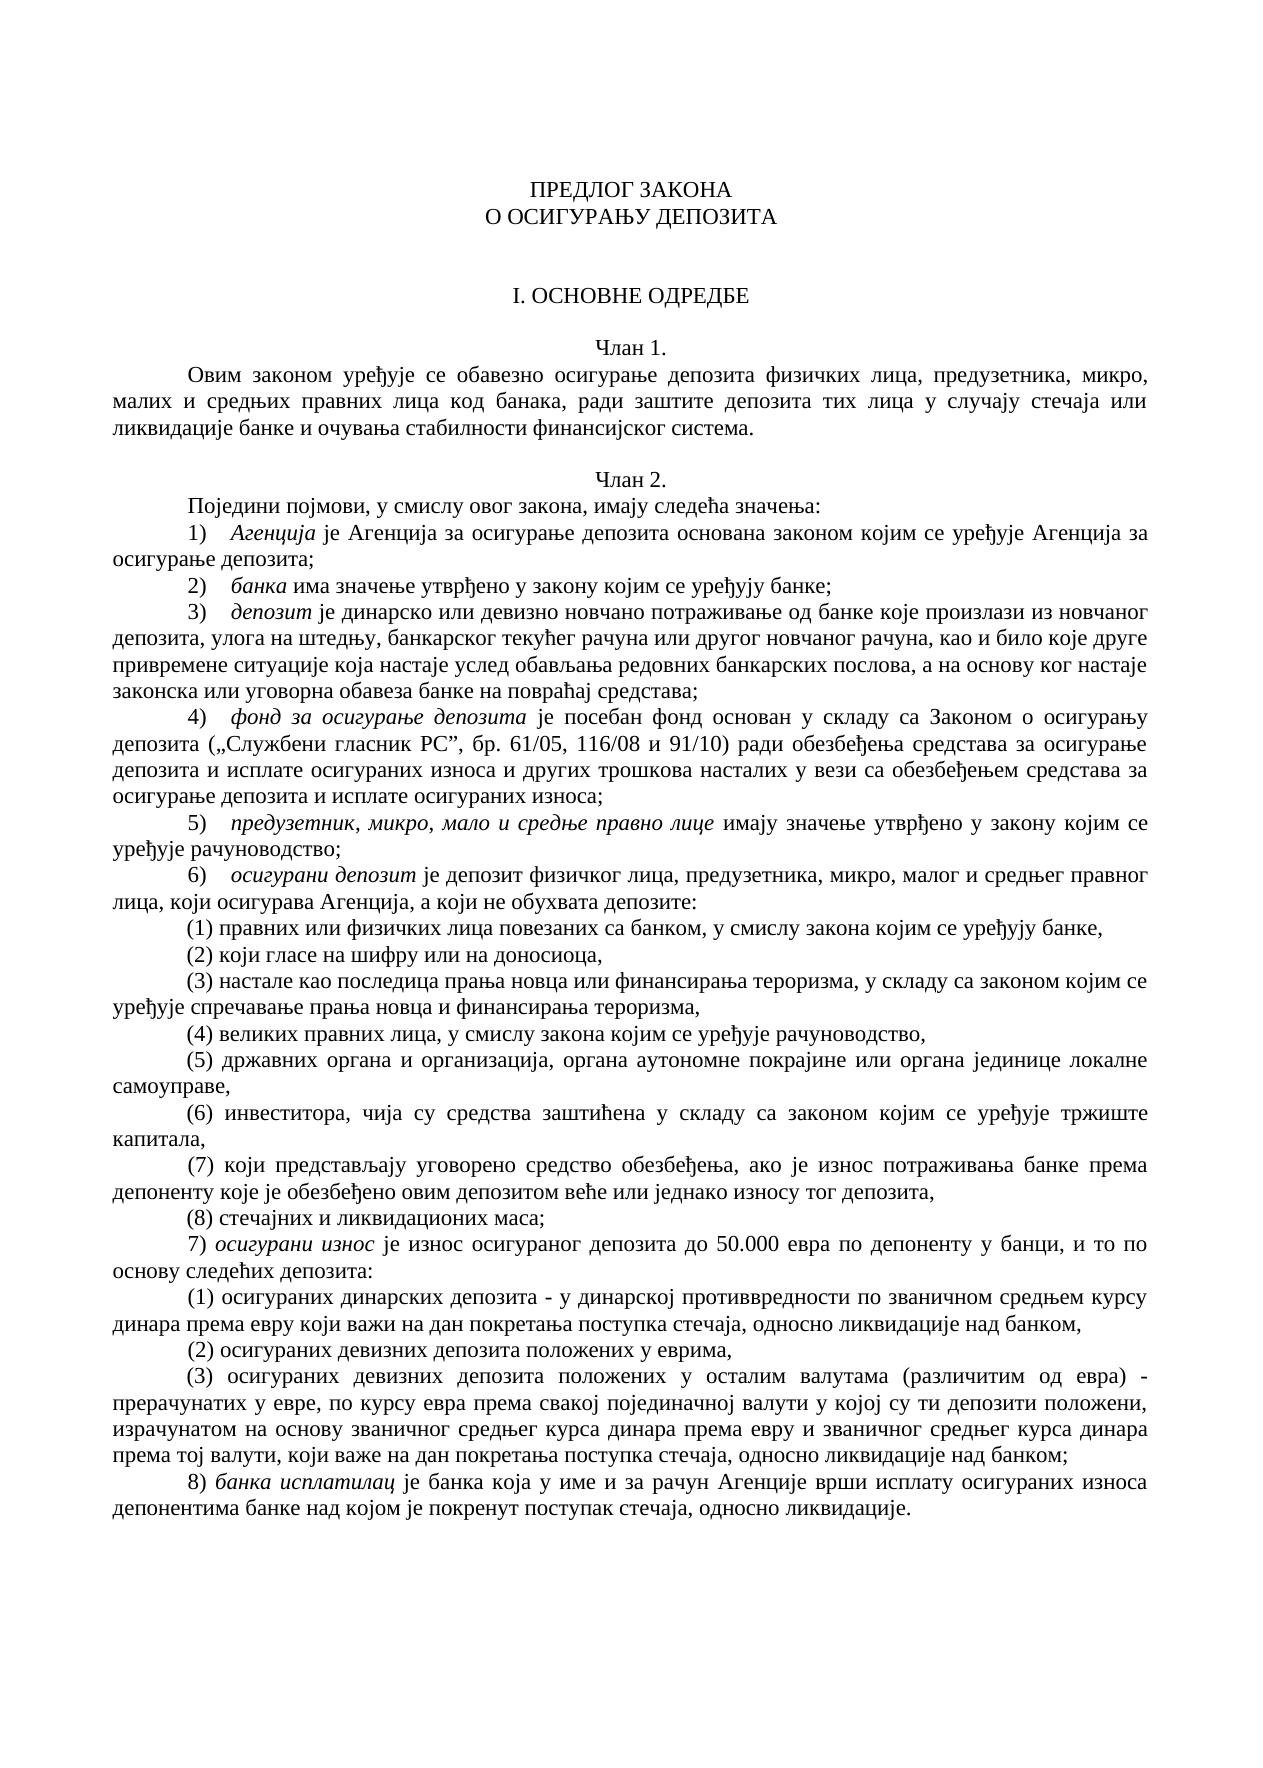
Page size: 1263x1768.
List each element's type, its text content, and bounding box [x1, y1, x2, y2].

text (7) који представљају уговорено средство обезбеђења, ако је износ потраживања банке према депоненту које је обезбеђено овим депозитом веће или једнако износу тог депозита, [112, 1151, 1149, 1204]
text 1) Агенција је Агенција за осигурање депозита основана законом којим се уређује Агенција за осигурање депозита; [112, 519, 1149, 572]
text I. ОСНОВНЕ ОДРЕДБЕ [112, 282, 1149, 308]
text Овим законом уређује се обавезно осигурање депозита физичких лица, предузетника, микро, малих и средњих правних лица код банака, ради заштите депозита тих лица у случају стечаја или ликвидације банке и очувања стабилности финансијског система. [112, 361, 1149, 440]
text Члан 1. [112, 334, 1149, 361]
text (3) осигураних девизних депозита положених у осталим валутама (различитим од евра) - прерачунатих у евре, по курсу евра према свакој појединачној валути у којој су ти депозити положени, израчунатом на основу званичног средњег курса динара према евру и званичног средњег курса динара према тој валути, који важе на дан покретања поступка стечаја, односно ликвидације над банком; [112, 1362, 1149, 1468]
text 4) фонд за осигурање депозита је посебан фонд основан у складу са Законом о осигурању депозита („Службени гласник РС”, бр. 61/05, 116/08 и 91/10) ради обезбеђења средстава за осигурање депозита и исплате осигураних износа и других трошкова насталих у вези са обезбеђењем средстава за осигурање депозита и исплате осигураних износа; [112, 703, 1149, 809]
text Члан 2. [112, 466, 1149, 493]
text (5) државних органа и организација, органа аутономне покрајине или органа јединице локалне самоуправе, [112, 1046, 1149, 1099]
text ПРЕДЛОГ ЗАКОНА [187, 176, 1074, 203]
text 8) банка исплатилац је банка која у име и за рачун Агенције врши исплату осигураних износа депонентима банке над којом је покренут поступак стечаја, односно ликвидације. [112, 1468, 1149, 1520]
text (2) осигураних девизних депозита положених у еврима, [112, 1336, 1149, 1362]
text (8) стечајних и ликвидационих маса; [112, 1204, 1149, 1231]
text 3) депозит је динарско или девизно новчано потраживање од банке које произлази из новчаног депозита, улога на штедњу, банкарског текућег рачуна или другог новчаног рачуна, као и било којe друге привремене ситуације која настаје услед обављања редовних банкарских послова, а на основу ког настаје законска или уговорна обавеза банке на повраћај средстава; [112, 598, 1149, 703]
text 7) осигурани износ је износ осигураног депозита до 50.000 евра по депоненту у банци, и то по основу следећих депозита: [112, 1231, 1149, 1283]
text (1) правних или физичких лица повезаних са банком, у смислу закона којим се уређују банке, [112, 914, 1149, 941]
text 5) предузетник, микро, мало и средње правно лице имају значење утврђено у закону којим се уређује рачуноводство; [112, 809, 1149, 862]
text 2) банка има значење утврђено у закону којим се уређују банке; [112, 572, 1149, 598]
text (3) настале као последица прања новца или финансирања тероризма, у складу са законом којим се уређује спречавање прања новца и финансирања тероризма, [112, 967, 1149, 1020]
text О ОСИГУРАЊУ ДЕПОЗИТА [127, 203, 1134, 229]
text (1) осигураних динарских депозита - у динарској противвредности по званичном средњем курсу динара према евру који важи на дан покретања поступка стечаја, односно ликвидације над банком, [112, 1283, 1149, 1336]
text Поједини појмови, у смислу овог закона, имају следећа значења: [112, 493, 1149, 519]
text (4) великих правних лица, у смислу закона којим се уређује рачуноводство, [112, 1020, 1149, 1046]
text 6) осигурани депозит је депозит физичког лица, предузетника, микро, малог и средњег правног лица, који осигурава Агенција, а који не обухвата депозите: [112, 862, 1149, 914]
text (2) који гласе на шифру или на доносиоца, [112, 941, 1149, 967]
text (6) инвеститора, чија су средства заштићена у складу са законом којим се уређује тржиште капитала, [112, 1099, 1149, 1151]
